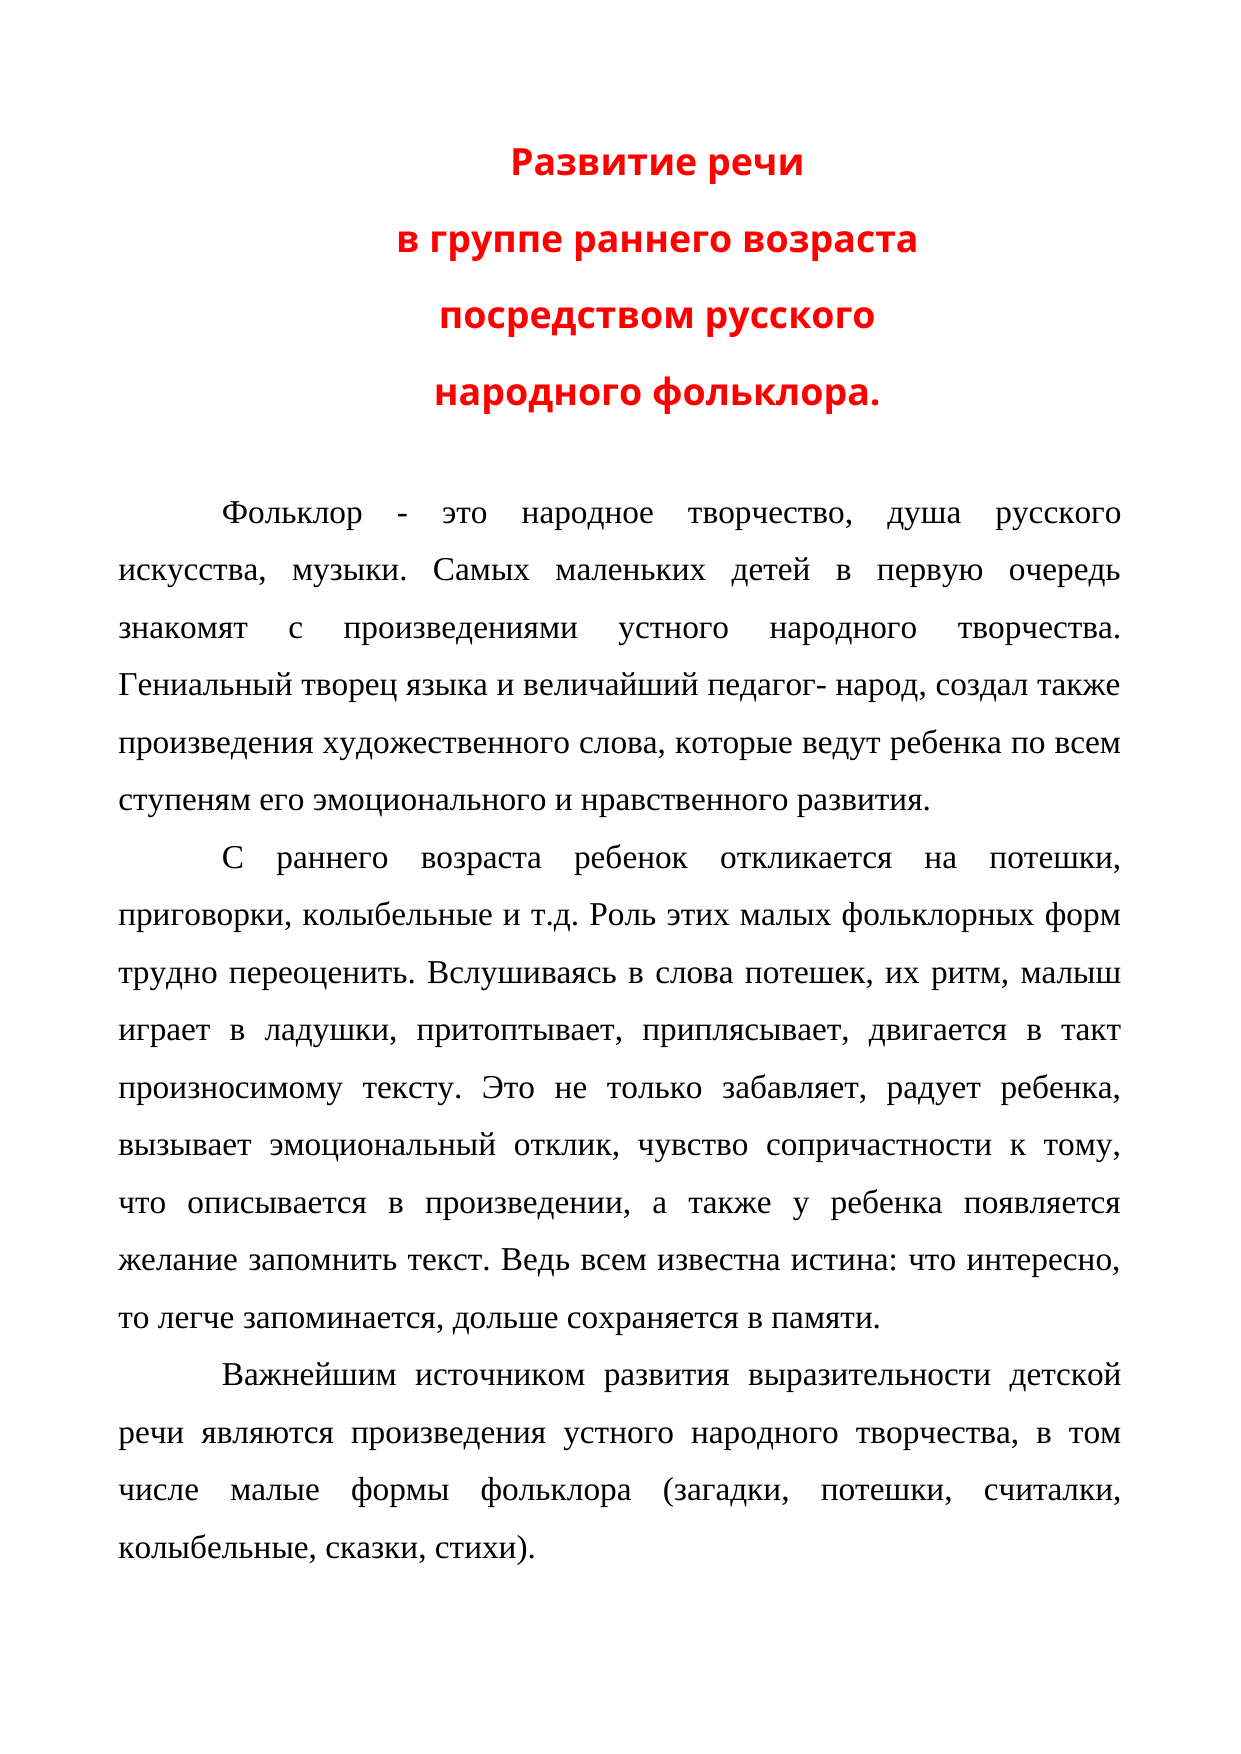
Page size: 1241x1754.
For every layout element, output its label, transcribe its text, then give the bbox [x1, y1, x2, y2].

text в группе раннего возраста посредством русского народного фольклора. [340, 212, 974, 416]
text С раннего возраста ребенок откликается на потешки, приговорки, колыбельные и т.д. Роль этих малых фольклорных форм трудно переоценить. Вслушиваясь в слова потешек, их ритм, малыш играет в ладушки, притоптывает, приплясывает, двигается в такт произносимому тексту. Это не только забавляет, радует ребенка, вызывает эмоциональный отклик, чувство сопричастности к тому, что описывается в произведении, а также у ребенка появляется желание запомнить текст. Ведь всем известна истина: что интересно, то легче запоминается, дольше сохраняется в памяти. [118, 837, 1122, 1336]
text Фольклор - это народное творчество, душа русского искусства, музыки. Самых маленьких детей в первую очередь знакомят с произведениями устного народного творчества. Гениальный творец языка и величайший педагог- народ, создал также произведения художественного слова, которые ведут ребенка по всем ступеням его эмоционального и нравственного развития. [118, 492, 1122, 818]
text Развитие речи [340, 136, 974, 187]
text Важнейшим источником развития выразительности детской речи являются произведения устного народного творчества, в том числе малые формы фольклора (загадки, потешки, считалки, колыбельные, сказки, стихи). [118, 1355, 1122, 1566]
